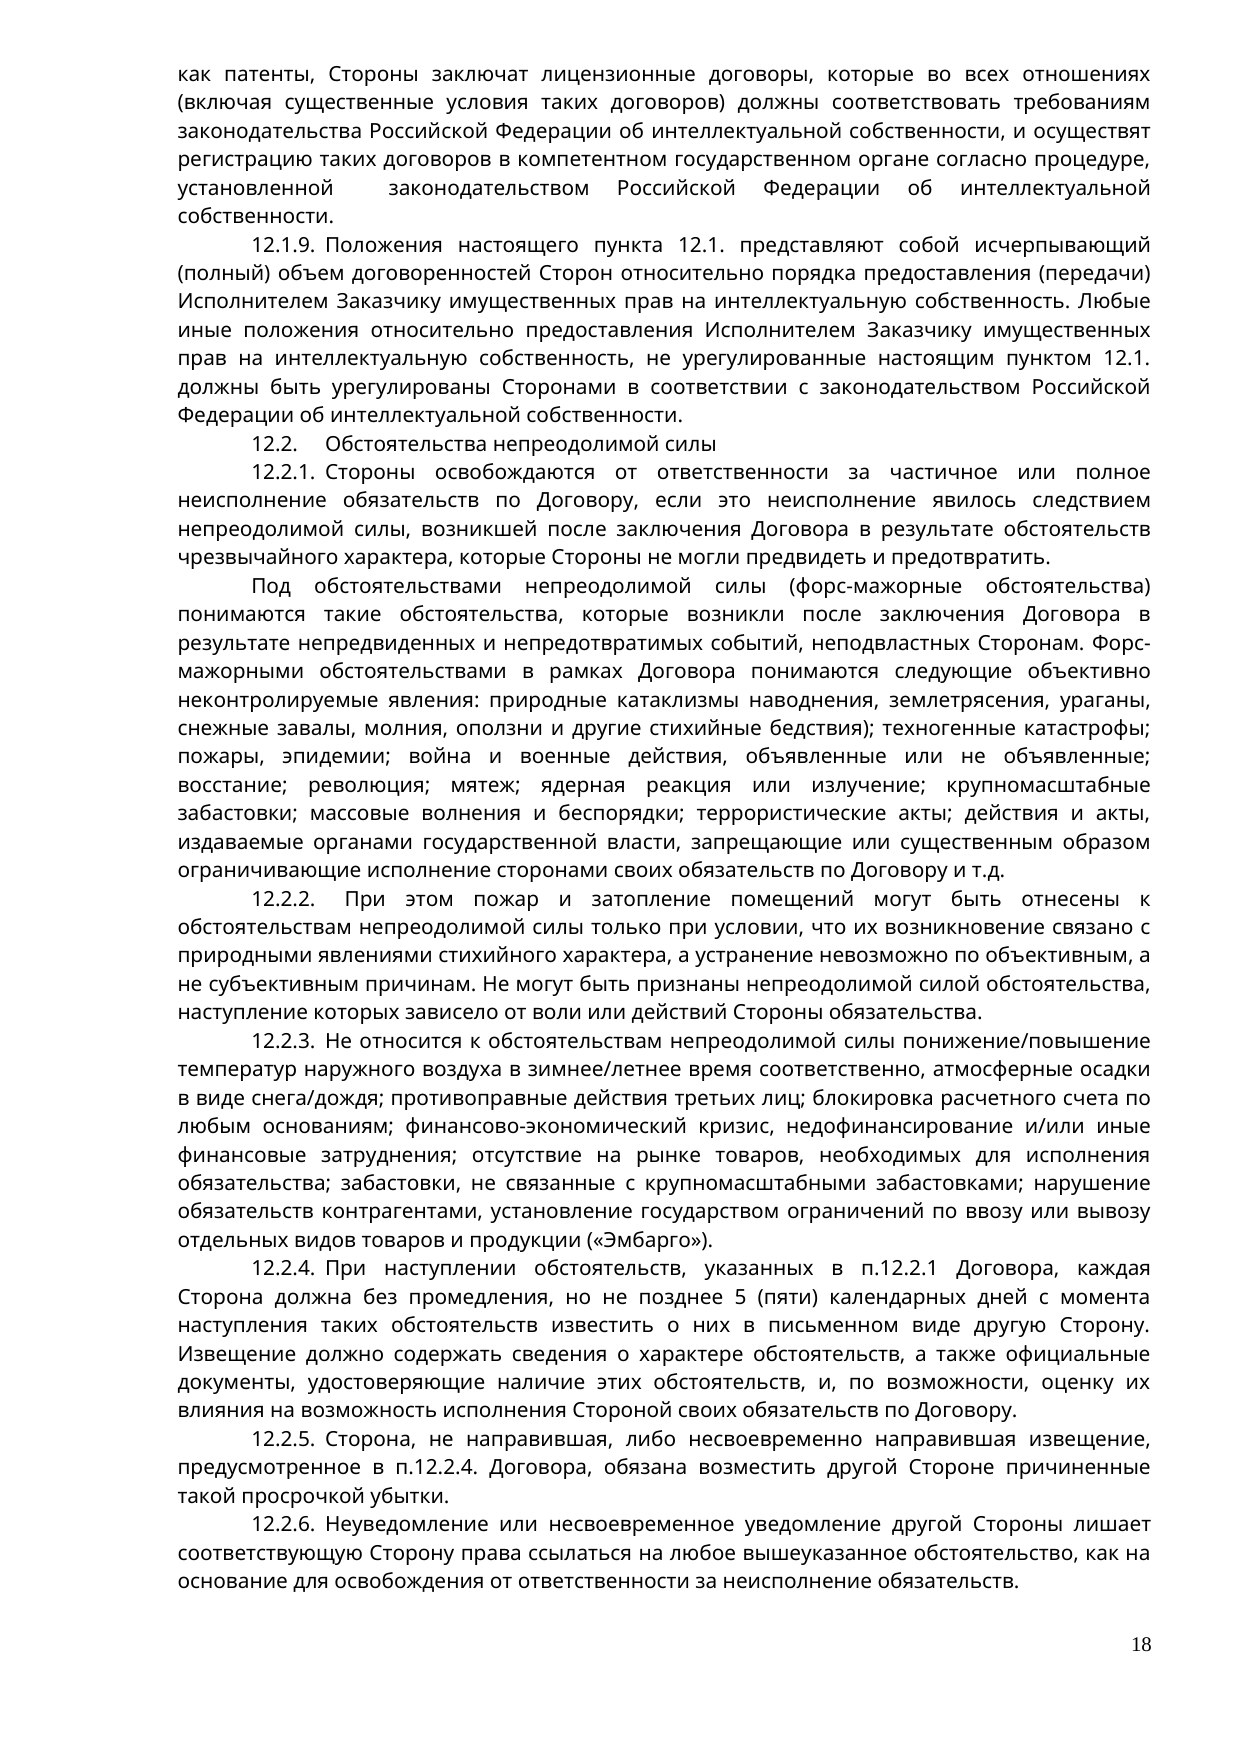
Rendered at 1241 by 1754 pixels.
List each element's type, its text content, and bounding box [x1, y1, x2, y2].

list Обстоятельства непреодолимой силы [177, 429, 1152, 457]
list Неуведомление или несвоевременное уведомление другой Стороны лишает соответствующую Сторону права ссылаться на любое вышеуказанное обстоятельство, как на основание для освобождения от ответственности за неисполнение обязательств. [177, 1509, 1152, 1595]
list Сторона, не направившая, либо несвоевременно направившая извещение, предусмотренное в п.12.2.4. Договора, обязана возместить другой Стороне причиненные такой просрочкой убытки. [177, 1424, 1152, 1509]
list Не относится к обстоятельствам непреодолимой силы понижение/повышение температур наружного воздуха в зимнее/летнее время соответственно, атмосферные осадки в виде снега/дождя; противоправные действия третьих лиц; блокировка расчетного счета по любым основаниям; финансово-экономический кризис, недофинансирование и/или иные финансовые затруднения; отсутствие на рынке товаров, необходимых для исполнения обязательства; забастовки, не связанные с крупномасштабными забастовками; нарушение обязательств контрагентами, установление государством ограничений по ввозу или вывозу отдельных видов товаров и продукции («Эмбарго»). [177, 1026, 1152, 1253]
list Положения настоящего пункта 12.1. представляют собой исчерпывающий (полный) объем договоренностей Сторон относительно порядка предоставления (передачи) Исполнителем Заказчику имущественных прав на интеллектуальную собственность. Любые иные положения относительно предоставления Исполнителем Заказчику имущественных прав на интеллектуальную собственность, не урегулированные настоящим пунктом 12.1. должны быть урегулированы Сторонами в соответствии с законодательством Российской Федерации об интеллектуальной собственности. [177, 230, 1152, 429]
list Стороны освобождаются от ответственности за частичное или полное неисполнение обязательств по Договору, если это неисполнение явилось следствием непреодолимой силы, возникшей после заключения Договора в результате обстоятельств чрезвычайного характера, которые Стороны не могли предвидеть и предотвратить. [177, 457, 1152, 571]
list При этом пожар и затопление помещений могут быть отнесены к обстоятельствам непреодолимой силы только при условии, что их возникновение связано с природными явлениями стихийного характера, а устранение невозможно по объективным, а не субъективным причинам. Не могут быть признаны непреодолимой силой обстоятельства, наступление которых зависело от воли или действий Стороны обязательства. [177, 884, 1152, 1026]
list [177, 59, 1152, 230]
text Под обстоятельствами непреодолимой силы (форс-мажорные обстоятельства) понимаются такие обстоятельства, которые возникли после заключения Договора в результате непредвиденных и непредотвратимых событий, неподвластных Сторонам. Форс-мажорными обстоятельствами в рамках Договора понимаются следующие объективно неконтролируемые явления: природные катаклизмы наводнения, землетрясения, ураганы, снежные завалы, молния, оползни и другие стихийные бедствия); техногенные катастрофы; пожары, эпидемии; война и военные действия, объявленные или не объявленные; восстание; революция; мятеж; ядерная реакция или излучение; крупномасштабные забастовки; массовые волнения и беспорядки; террористические акты; действия и акты, издаваемые органами государственной власти, запрещающие или существенным образом ограничивающие исполнение сторонами своих обязательств по Договору и т.д. [177, 571, 1152, 884]
list При наступлении обстоятельств, указанных в п.12.2.1 Договора, каждая Сторона должна без промедления, но не позднее 5 (пяти) календарных дней с момента наступления таких обстоятельств известить о них в письменном виде другую Сторону. Извещение должно содержать сведения о характере обстоятельств, а также официальные документы, удостоверяющие наличие этих обстоятельств, и, по возможности, оценку их влияния на возможность исполнения Стороной своих обязательств по Договору. [177, 1253, 1152, 1424]
